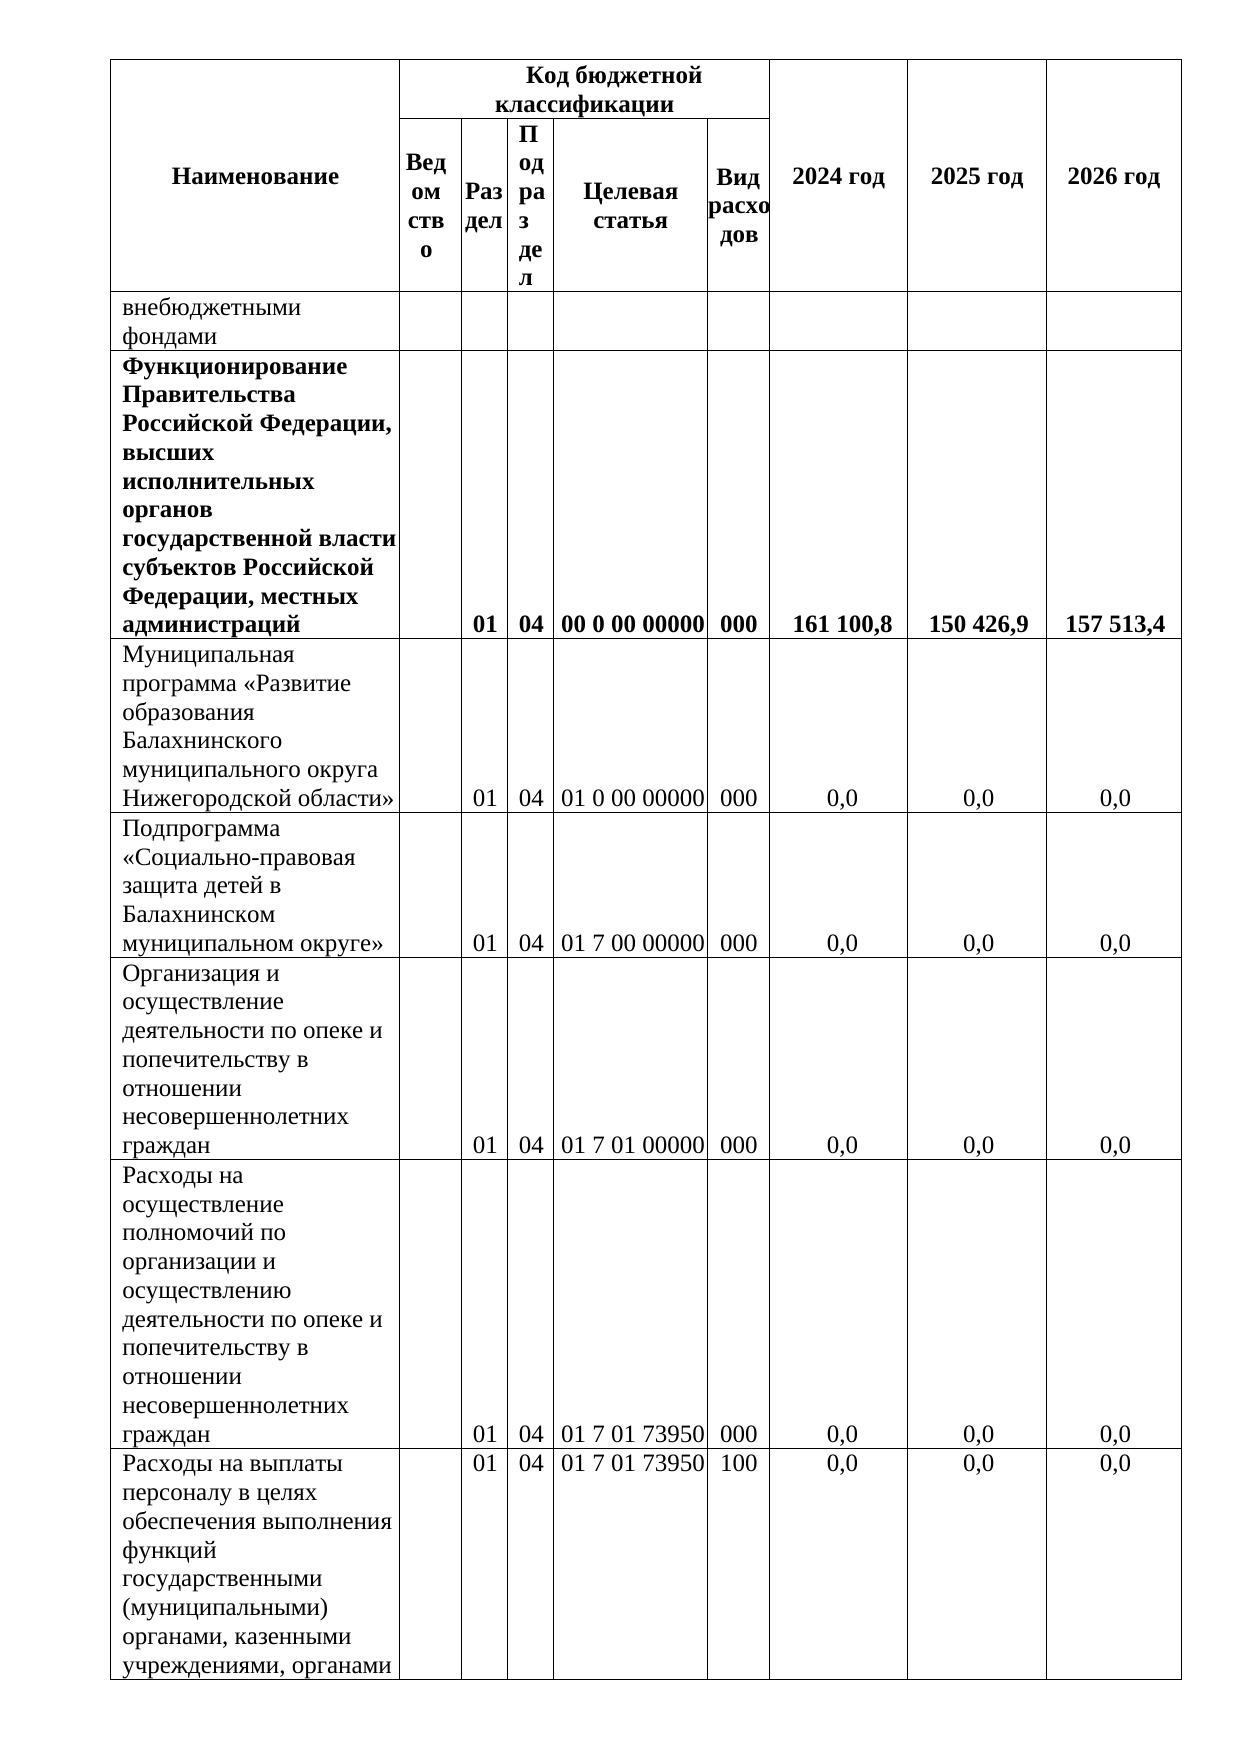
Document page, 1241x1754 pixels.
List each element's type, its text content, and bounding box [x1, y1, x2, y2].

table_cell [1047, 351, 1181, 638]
table_cell Под раз дел [508, 119, 553, 291]
table_header 2026 год [1047, 60, 1181, 291]
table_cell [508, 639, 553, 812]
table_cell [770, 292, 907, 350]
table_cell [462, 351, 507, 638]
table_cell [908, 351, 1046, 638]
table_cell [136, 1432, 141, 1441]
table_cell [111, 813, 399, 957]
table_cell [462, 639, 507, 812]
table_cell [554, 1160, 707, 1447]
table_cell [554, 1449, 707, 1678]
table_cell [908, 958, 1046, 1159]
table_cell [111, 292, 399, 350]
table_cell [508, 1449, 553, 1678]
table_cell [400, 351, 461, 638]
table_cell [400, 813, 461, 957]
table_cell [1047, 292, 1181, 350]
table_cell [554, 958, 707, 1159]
table_header 2025 год [908, 60, 1046, 291]
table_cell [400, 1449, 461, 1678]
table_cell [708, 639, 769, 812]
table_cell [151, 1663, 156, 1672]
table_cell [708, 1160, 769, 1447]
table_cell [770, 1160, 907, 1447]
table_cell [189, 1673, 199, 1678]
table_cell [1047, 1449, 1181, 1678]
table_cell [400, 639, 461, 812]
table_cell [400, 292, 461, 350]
table_cell Вид расходов [708, 119, 769, 291]
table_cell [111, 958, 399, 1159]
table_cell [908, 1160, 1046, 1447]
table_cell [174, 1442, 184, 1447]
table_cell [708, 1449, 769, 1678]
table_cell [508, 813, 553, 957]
table_cell Раз дел [462, 119, 507, 291]
table_cell Ведом ство [400, 119, 461, 291]
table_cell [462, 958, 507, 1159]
table_header Наименование [111, 60, 399, 291]
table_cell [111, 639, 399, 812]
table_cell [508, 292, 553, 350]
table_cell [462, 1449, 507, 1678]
table_header 2024 год [770, 60, 907, 291]
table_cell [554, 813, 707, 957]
table_header Код бюджетной классификации [400, 60, 769, 118]
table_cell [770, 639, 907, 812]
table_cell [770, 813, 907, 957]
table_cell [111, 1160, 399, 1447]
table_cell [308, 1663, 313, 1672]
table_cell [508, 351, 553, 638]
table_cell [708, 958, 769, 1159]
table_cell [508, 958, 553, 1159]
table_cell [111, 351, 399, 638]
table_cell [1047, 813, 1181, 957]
table_cell Целевая статья [554, 119, 707, 291]
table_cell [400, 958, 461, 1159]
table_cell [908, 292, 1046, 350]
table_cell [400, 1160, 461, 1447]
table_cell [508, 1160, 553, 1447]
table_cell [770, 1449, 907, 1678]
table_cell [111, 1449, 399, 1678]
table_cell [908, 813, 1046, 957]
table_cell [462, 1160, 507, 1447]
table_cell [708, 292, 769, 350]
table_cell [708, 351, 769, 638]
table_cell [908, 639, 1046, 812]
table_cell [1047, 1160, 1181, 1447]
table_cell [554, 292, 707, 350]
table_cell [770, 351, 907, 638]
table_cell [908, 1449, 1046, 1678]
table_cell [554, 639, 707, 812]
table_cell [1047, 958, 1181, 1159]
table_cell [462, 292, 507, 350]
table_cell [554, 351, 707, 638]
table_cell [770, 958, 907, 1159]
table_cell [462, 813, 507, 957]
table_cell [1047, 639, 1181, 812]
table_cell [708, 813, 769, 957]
